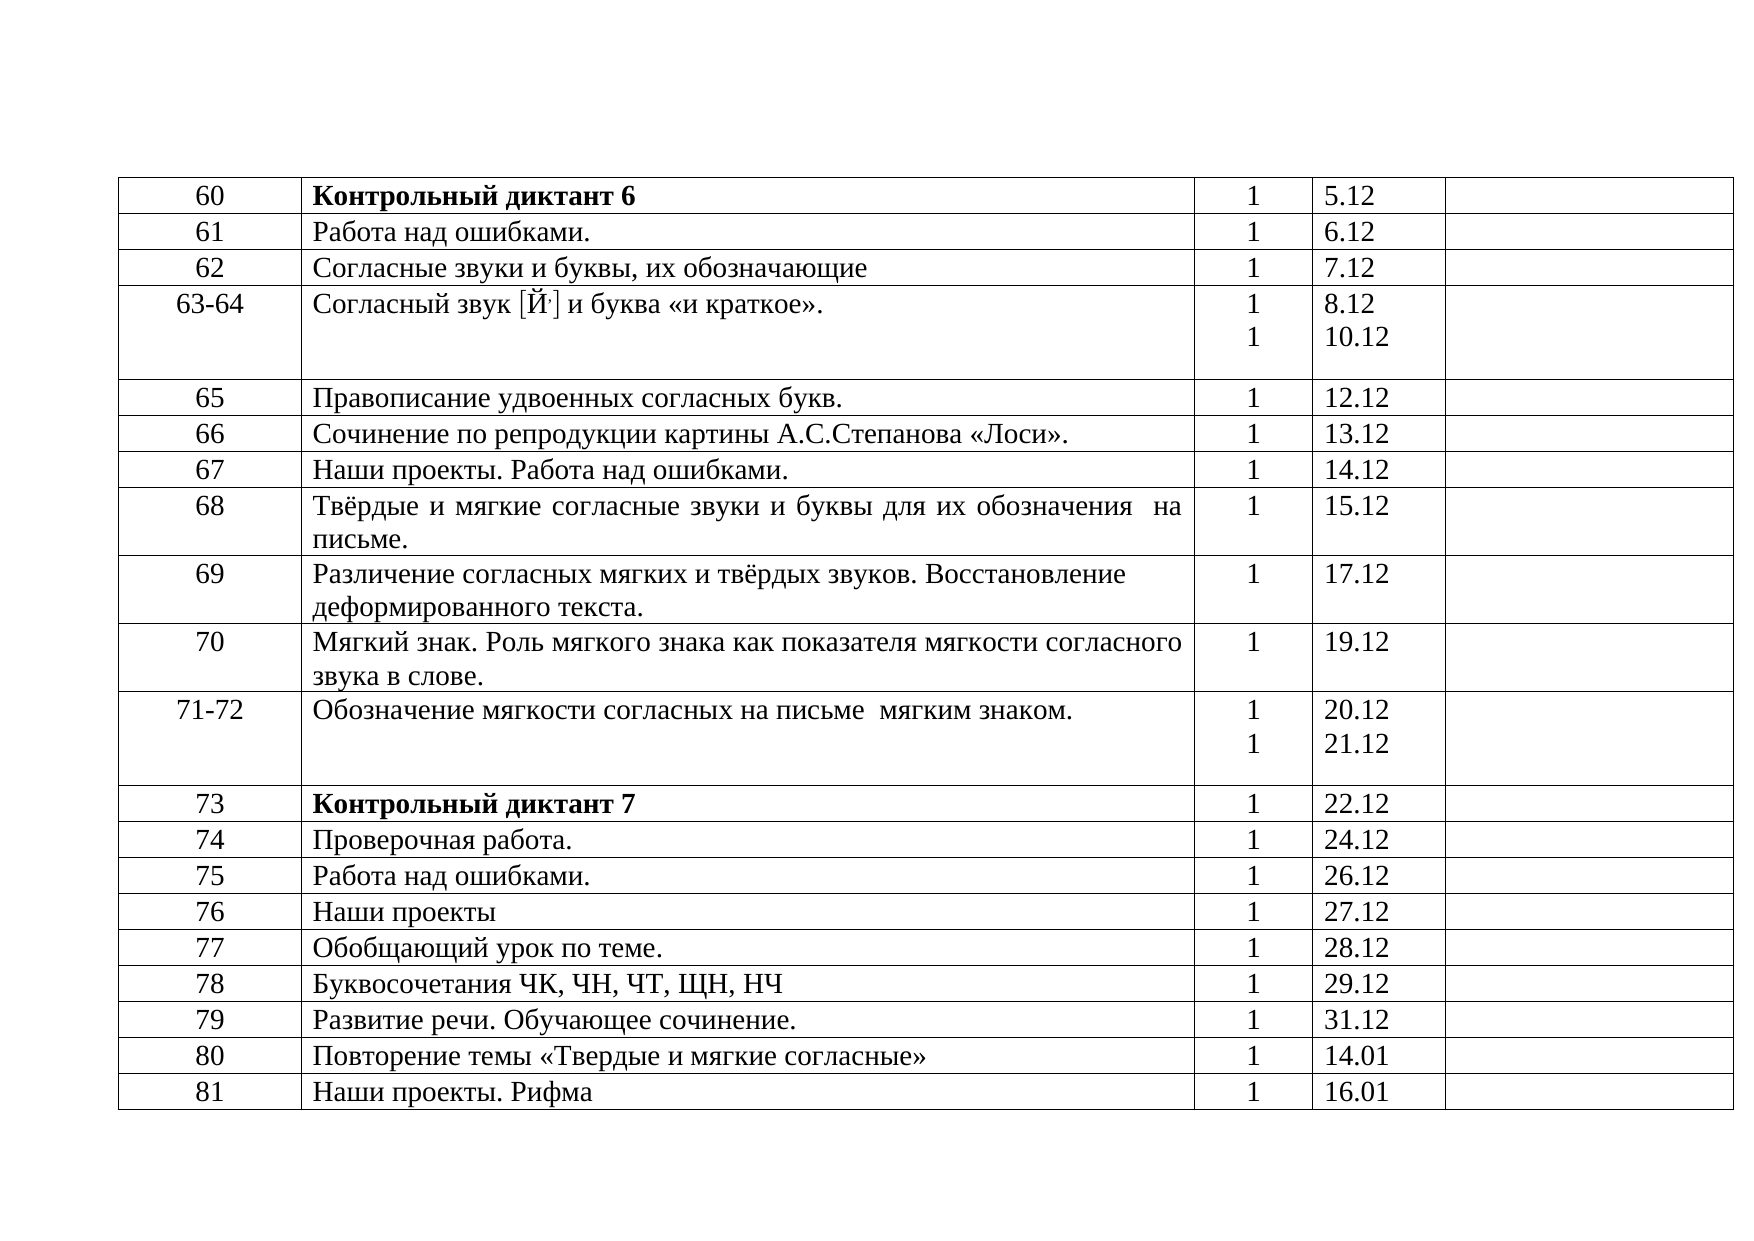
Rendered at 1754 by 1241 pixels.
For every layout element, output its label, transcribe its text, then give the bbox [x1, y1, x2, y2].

table_cell 77 [119, 930, 301, 965]
table_cell [1446, 556, 1733, 623]
table_cell [1446, 286, 1733, 379]
table_cell 19.12 [1313, 624, 1445, 691]
table_cell Работа над ошибками. [302, 214, 1194, 249]
table_cell 1 [1195, 930, 1312, 965]
table_cell 15.12 [1313, 488, 1445, 555]
table_cell 17.12 [1313, 556, 1445, 623]
table_cell Наши проекты [302, 894, 1194, 929]
table_cell Твёрдые и мягкие согласные звуки и буквы для их обозначения на письме. [302, 488, 1194, 555]
table_cell Контрольный диктант 6 [302, 178, 1194, 213]
table_cell [1446, 930, 1733, 965]
table_cell 1 [1195, 822, 1312, 857]
table_cell Повторение темы «Твердые и мягкие согласные» [302, 1038, 1194, 1073]
table_cell 1 [1195, 1002, 1312, 1037]
table_cell 16.01 [1313, 1074, 1445, 1108]
table_cell 29.12 [1313, 966, 1445, 1001]
table_cell 24.12 [1313, 822, 1445, 857]
table_cell [1446, 786, 1733, 821]
table_cell Обобщающий урок по теме. [302, 930, 1194, 965]
table_cell 12.12 [1313, 380, 1445, 415]
table_cell [1446, 692, 1733, 785]
table_cell 20.12 21.12 [1313, 692, 1445, 785]
table_cell [1446, 250, 1733, 285]
table_cell 65 [119, 380, 301, 415]
table_cell 1 [1195, 966, 1312, 1001]
table_cell 75 [119, 858, 301, 893]
table_cell 78 [119, 966, 301, 1001]
table_cell Согласный звук Й, и буква «и краткое». [302, 286, 1194, 379]
table_cell [1446, 894, 1733, 929]
table_cell 1 [1195, 214, 1312, 249]
table_cell 63-64 [119, 286, 301, 379]
table_cell [1446, 380, 1733, 415]
table_cell 67 [119, 452, 301, 487]
table_cell 26.12 [1313, 858, 1445, 893]
table_cell Проверочная работа. [302, 822, 1194, 857]
table_cell [1446, 858, 1733, 893]
table_cell 27.12 [1313, 894, 1445, 929]
table_cell 1 [1195, 624, 1312, 691]
table_cell 1 [1195, 556, 1312, 623]
table_cell 1 [1195, 380, 1312, 415]
table_cell 1 [1195, 178, 1312, 213]
table_cell 79 [119, 1002, 301, 1037]
table_cell Обозначение мягкости согласных на письме мягким знаком. [302, 692, 1194, 785]
table_cell 8.12 10.12 [1313, 286, 1445, 379]
table_cell 1 [1195, 452, 1312, 487]
table_cell 28.12 [1313, 930, 1445, 965]
table_cell Развитие речи. Обучающее сочинение. [302, 1002, 1194, 1037]
table_cell Согласные звуки и буквы, их обозначающие [302, 250, 1194, 285]
table_cell [1446, 624, 1733, 691]
table_cell 31.12 [1313, 1002, 1445, 1037]
table_cell 1 [1195, 1074, 1312, 1108]
table_cell 68 [119, 488, 301, 555]
table_cell Мягкий знак. Роль мягкого знака как показателя мягкости согласного звука в слове. [302, 624, 1194, 691]
table_cell 14.01 [1313, 1038, 1445, 1073]
table_cell 1 1 [1195, 286, 1312, 379]
table_cell 1 1 [1195, 692, 1312, 785]
table_cell 1 [1195, 488, 1312, 555]
table_cell Правописание удвоенных согласных букв. [302, 380, 1194, 415]
table_cell [1446, 416, 1733, 451]
table_cell 22.12 [1313, 786, 1445, 821]
table_cell 71-72 [119, 692, 301, 785]
table_cell 60 [119, 178, 301, 213]
table_cell 7.12 [1313, 250, 1445, 285]
table_cell 13.12 [1313, 416, 1445, 451]
table_cell 73 [119, 786, 301, 821]
table_cell 74 [119, 822, 301, 857]
table_cell 69 [119, 556, 301, 623]
table_cell 76 [119, 894, 301, 929]
table_cell [1446, 822, 1733, 857]
table_cell 61 [119, 214, 301, 249]
table_cell 1 [1195, 858, 1312, 893]
table_cell [1446, 214, 1733, 249]
table_cell [1446, 1002, 1733, 1037]
table_cell [1446, 488, 1733, 555]
table_cell 66 [119, 416, 301, 451]
table_cell [1446, 1074, 1733, 1108]
table_cell [1446, 452, 1733, 487]
table_cell 6.12 [1313, 214, 1445, 249]
table_cell Контрольный диктант 7 [302, 786, 1194, 821]
table_cell Наши проекты. Рифма [302, 1074, 1194, 1108]
table_cell 70 [119, 624, 301, 691]
table_cell 14.12 [1313, 452, 1445, 487]
table_cell 81 [119, 1074, 301, 1108]
table_cell Различение согласных мягких и твёрдых звуков. Восстановление деформированного текста. [302, 556, 1194, 623]
table_cell 1 [1195, 894, 1312, 929]
table_cell Сочинение по репродукции картины А.С.Степанова «Лоси». [302, 416, 1194, 451]
table_cell 1 [1195, 250, 1312, 285]
table_cell 5.12 [1313, 178, 1445, 213]
table_cell Наши проекты. Работа над ошибками. [302, 452, 1194, 487]
table_cell [1446, 1038, 1733, 1073]
table_cell 62 [119, 250, 301, 285]
table_cell 1 [1195, 416, 1312, 451]
table_cell [1446, 966, 1733, 1001]
table_cell Буквосочетания ЧК, ЧН, ЧТ, ЩН, НЧ [302, 966, 1194, 1001]
table_cell 1 [1195, 1038, 1312, 1073]
table_cell Работа над ошибками. [302, 858, 1194, 893]
table_cell [1446, 178, 1733, 213]
table_cell 1 [1195, 786, 1312, 821]
table_cell 80 [119, 1038, 301, 1073]
